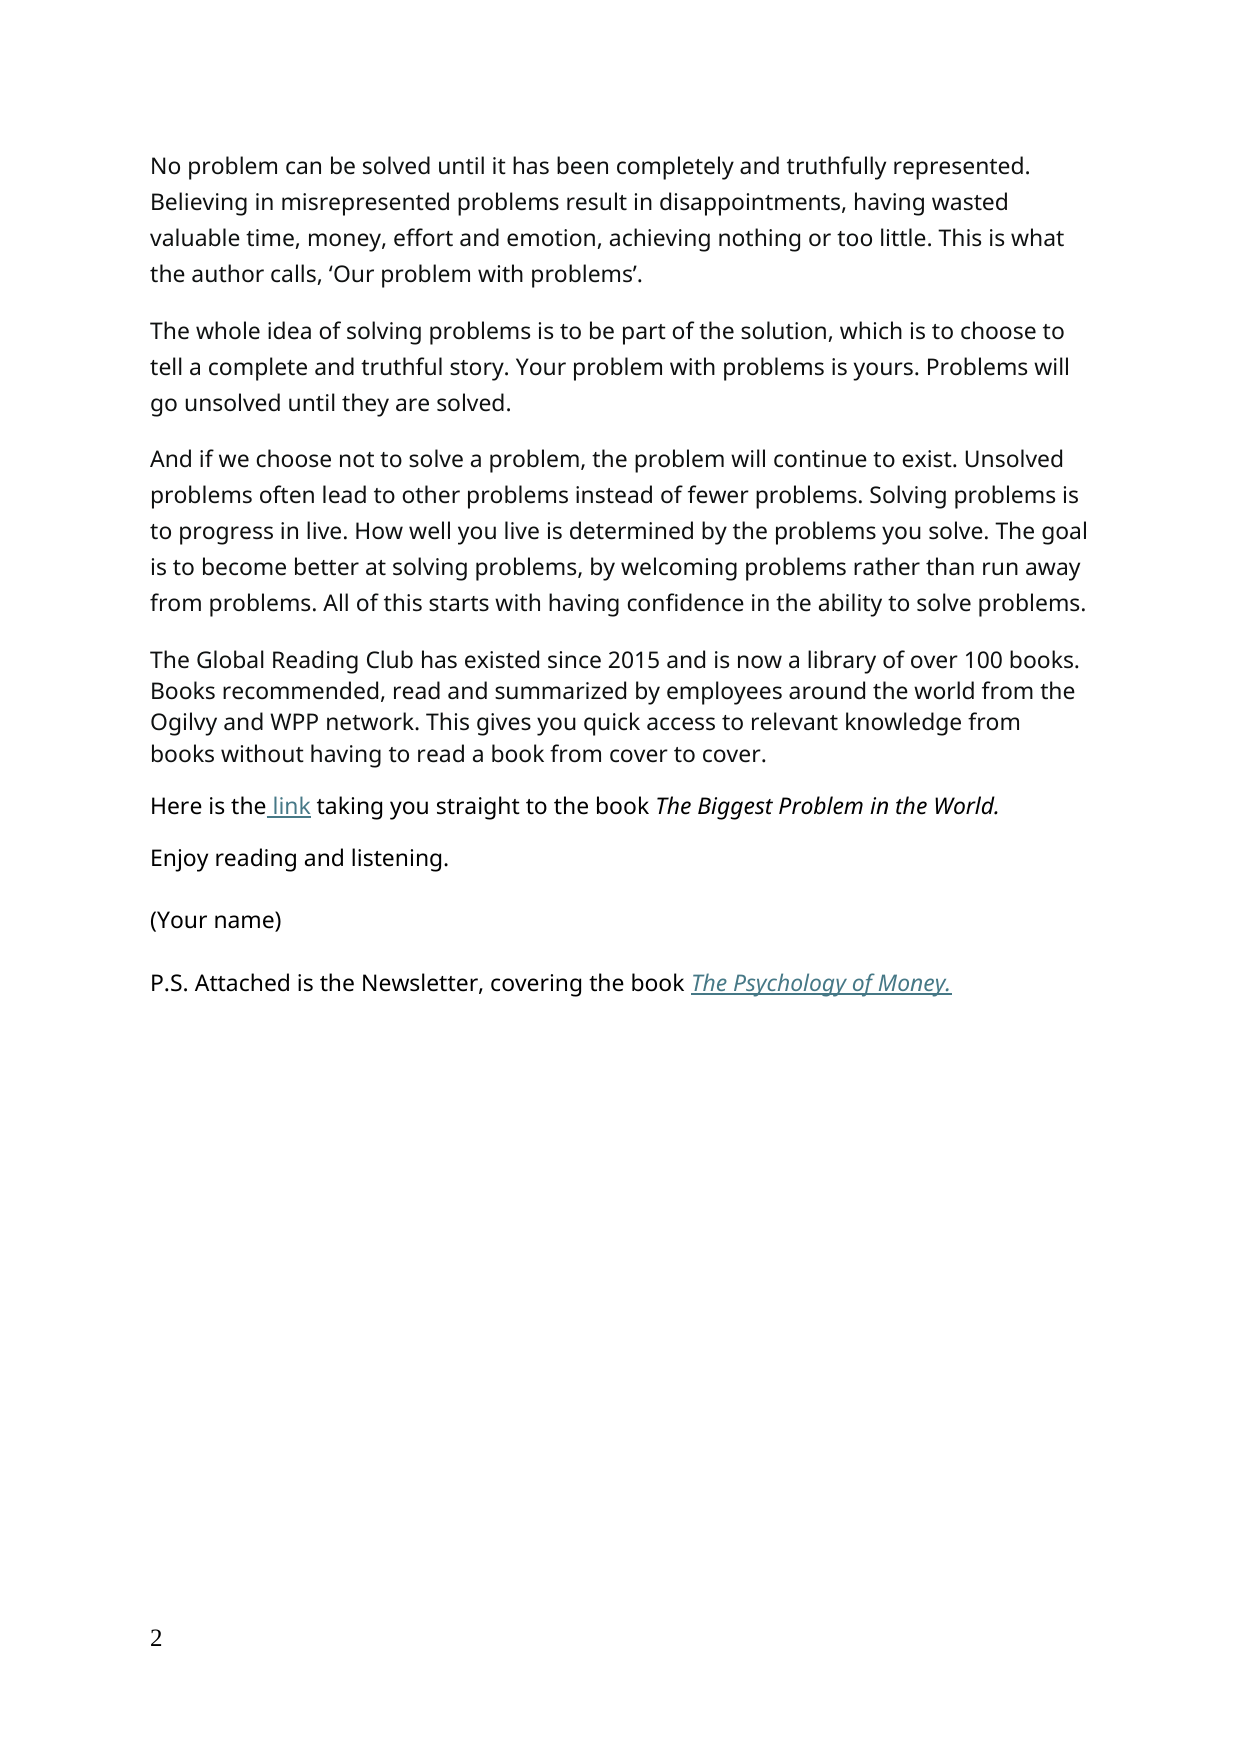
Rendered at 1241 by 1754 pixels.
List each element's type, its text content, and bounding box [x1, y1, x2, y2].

text No problem can be solved until it has been completely and truthfully represented. Believing in misrepresented problems result in disappointments, having wasted valuable time, money, effort and emotion, achieving nothing or too little. This is what the author calls, ‘Our problem with problems’. [150, 150, 1090, 289]
text P.S. Attached is the Newsletter, covering the book The Psychology of Money. [150, 967, 1090, 998]
text The Global Reading Club has existed since 2015 and is now a library of over 100 books. Books recommended, read and summarized by employees around the world from the Ogilvy and WPP network. This gives you quick access to relevant knowledge from books without having to read a book from cover to cover. [150, 644, 1090, 769]
text Enjoy reading and listening. [150, 842, 1090, 873]
text The whole idea of solving problems is to be part of the solution, which is to choose to tell a complete and truthful story. Your problem with problems is yours. Problems will go unsolved until they are solved. [150, 314, 1090, 418]
text (Your name) [150, 904, 1090, 935]
text And if we choose not to solve a problem, the problem will continue to exist. Unsolved problems often lead to other problems instead of fewer problems. Solving problems is to progress in live. How well you live is determined by the problems you solve. The goal is to become better at solving problems, by welcoming problems rather than run away from problems. All of this starts with having confidence in the ability to solve problems. [150, 443, 1090, 618]
text Here is the link taking you straight to the book The Biggest Problem in the World. [150, 789, 1090, 821]
